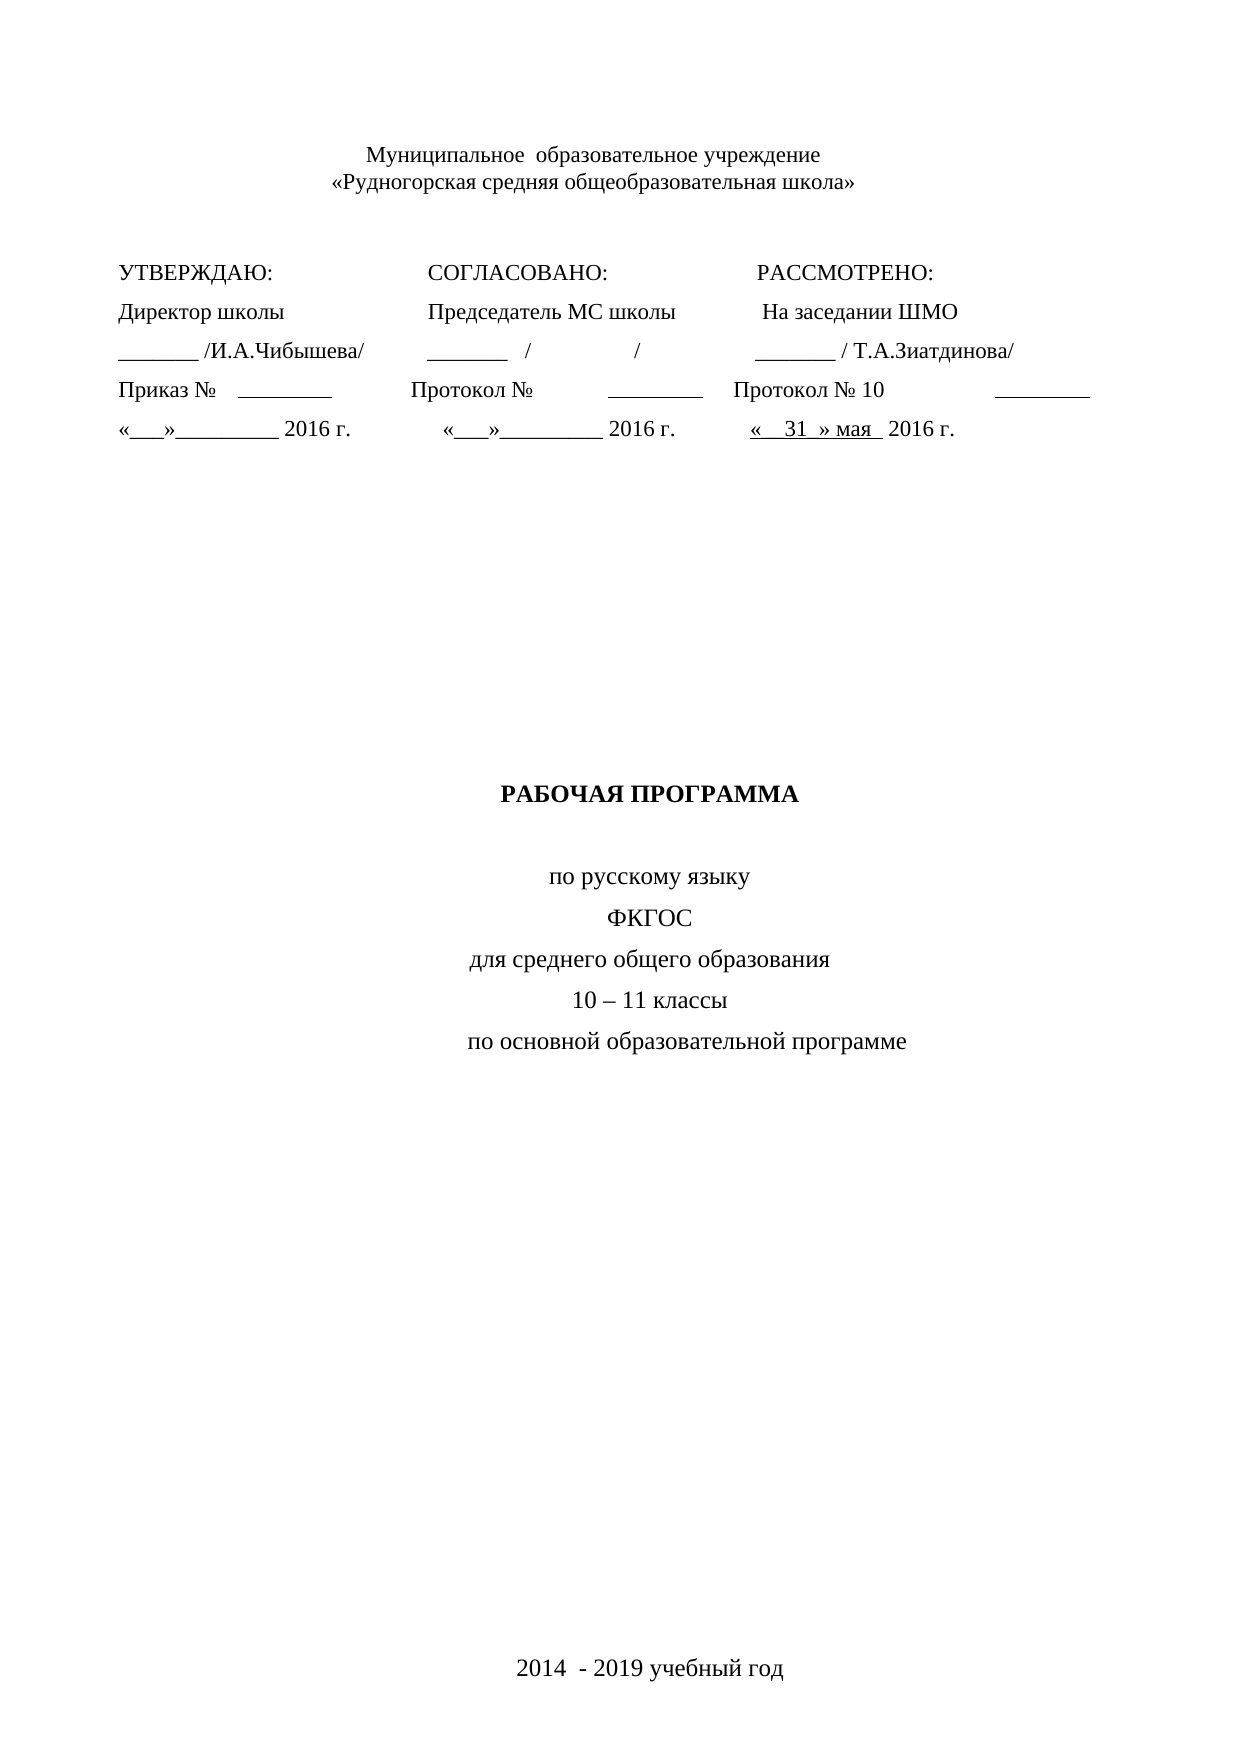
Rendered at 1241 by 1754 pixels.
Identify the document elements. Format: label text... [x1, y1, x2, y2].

text «Рудногорская средняя общеобразовательная школа» [6, 168, 1181, 194]
text УТВЕРЖДАЮ: СОГЛАСОВАНО: РАССМОТРЕНО: [118, 259, 1181, 286]
text _______ /И.А.Чибышева/ _______ / / _______ / Т.А.Зиатдинова/ [118, 337, 1181, 363]
text РАБОЧАЯ ПРОГРАММА [118, 779, 1181, 808]
text 10 – 11 классы [118, 985, 1181, 1014]
text Муниципальное образовательное учреждение [6, 142, 1181, 168]
text «___»_________ . «___»_________ . «__31_» мая . [118, 415, 1181, 441]
text для среднего общего образования [118, 944, 1181, 973]
text ФКГОС [118, 903, 1181, 931]
text Приказ № Протокол № Протокол № 10 [118, 376, 1181, 402]
text по русскому языку [118, 861, 1181, 890]
list по основной образовательной программе [193, 1026, 1181, 1055]
text 2014 - 2019 учебный год [118, 1653, 1181, 1682]
text Директор школы Председатель МС школы На заседании ШМО [118, 298, 1181, 325]
